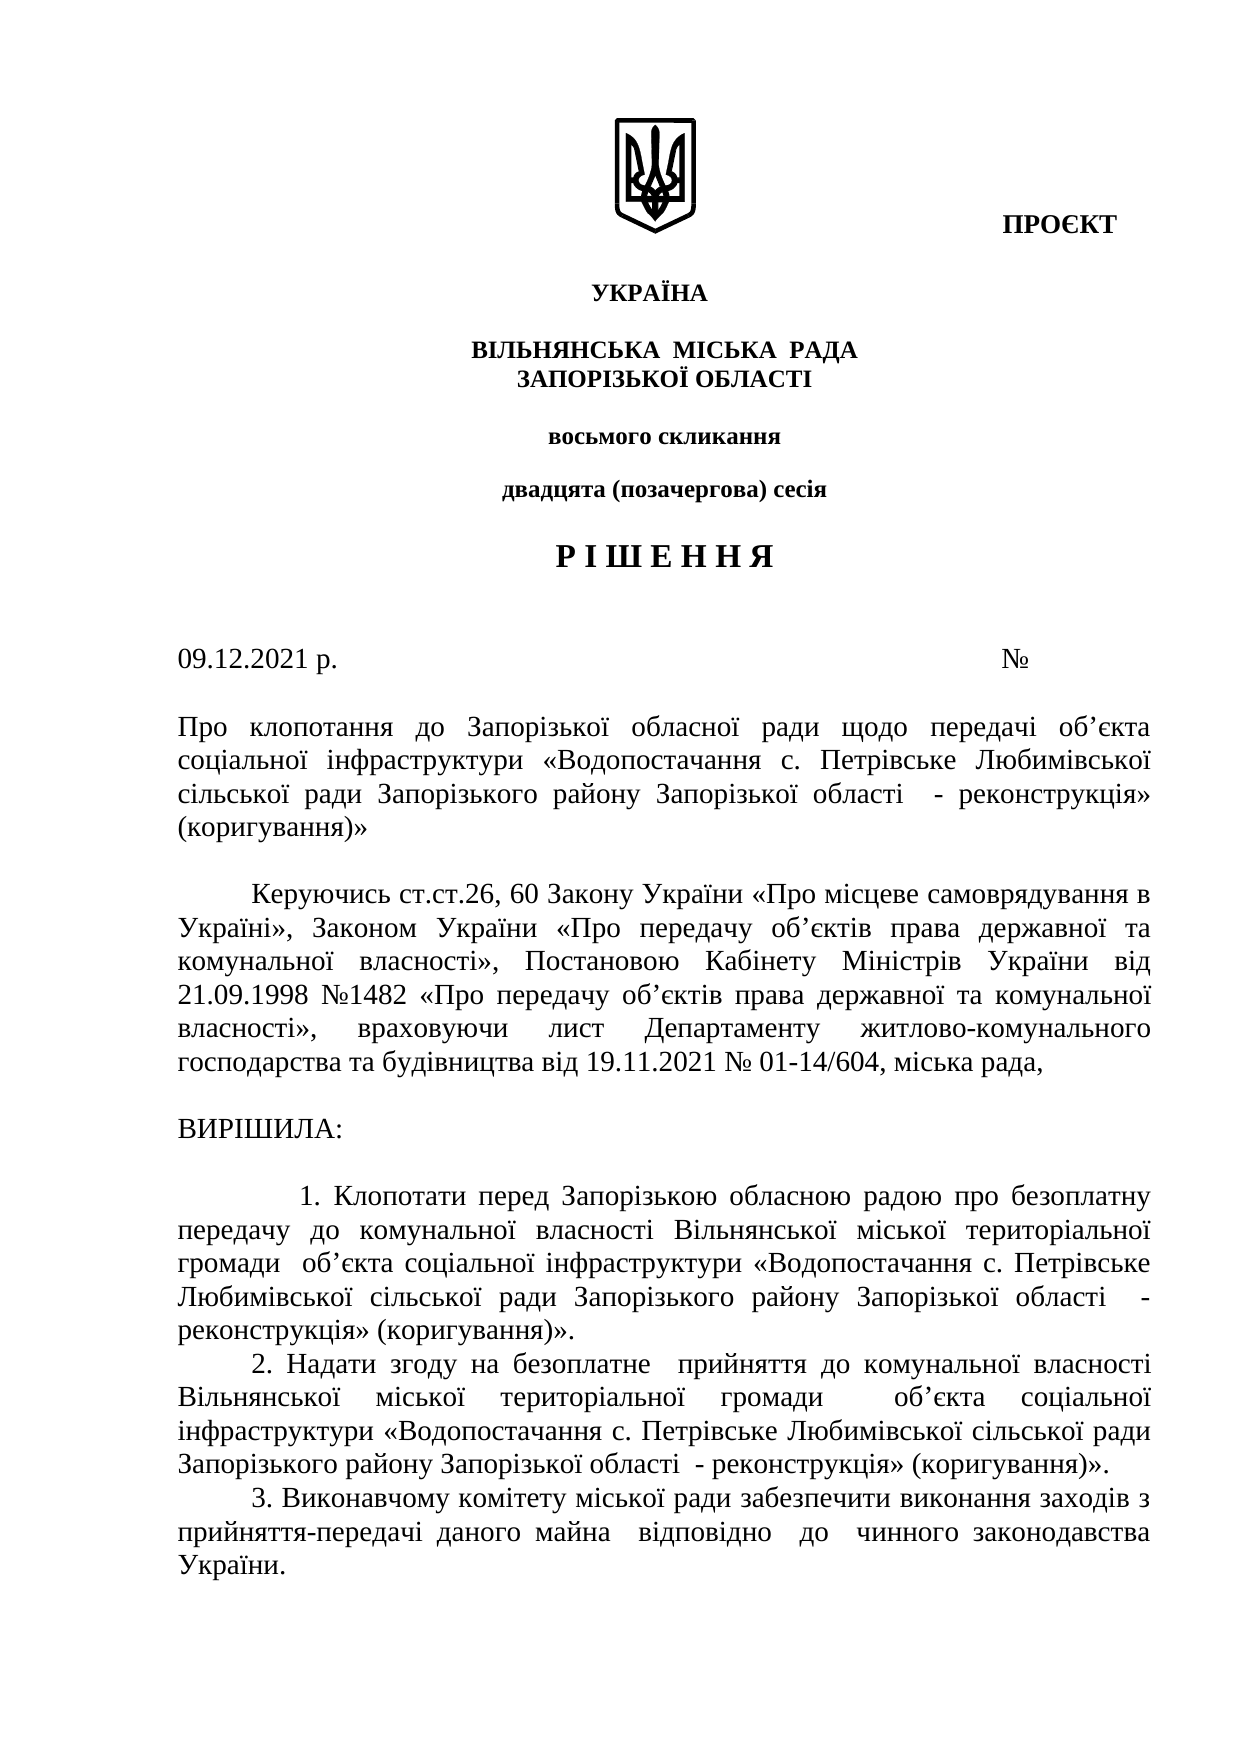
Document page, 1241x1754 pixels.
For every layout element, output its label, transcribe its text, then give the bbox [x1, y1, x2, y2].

text 09.12.2021 р. № [177, 642, 1152, 675]
text восьмого скликання [177, 421, 1152, 450]
text ВІЛЬНЯНСЬКА МІСЬКА РАДА [177, 335, 1152, 364]
text двадцята (позачергова) сесія [177, 474, 1152, 503]
text Про клопотання до Запорізької обласної ради щодо передачі об’єкта соціальної інфраструктури «Водопостачання с. Петрівське Любимівської сільської ради Запорізького району Запорізької області - реконструкція» (коригування)» [177, 709, 1152, 843]
text Керуючись ст.ст.26, 60 Закону України «Про місцеве самоврядування в Україні», Законом України «Про передачу об’єктів права державної та комунальної власності», Постановою Кабінету Міністрів України від 21.09.1998 №1482 «Про передачу об’єктів права державної та комунальної власності», враховуючи лист Департаменту житлово-комунального господарства та будівництва від 19.11.2021 № 01-14/604, міська рада, [177, 876, 1152, 1078]
text ВИРІШИЛА: [177, 1111, 1152, 1145]
text УКРАЇНА [177, 278, 1152, 307]
text 2. Надати згоду на безоплатне прийняття до комунальної власності Вільнянської міської територіальної громади об’єкта соціальної інфраструктури «Водопостачання с. Петрівське Любимівської сільської ради Запорізького району Запорізької області - реконструкція» (коригування)». [177, 1346, 1152, 1480]
text Р І Ш Е Н Н Я [177, 536, 1152, 574]
text 1. Клопотати перед Запорізькою обласною радою про безоплатну передачу до комунальної власності Вільнянської міської територіальної громади об’єкта соціальної інфраструктури «Водопостачання с. Петрівське Любимівської сільської ради Запорізького району Запорізької області - реконструкція» (коригування)». [177, 1178, 1152, 1346]
text ЗАПОРІЗЬКОЇ ОБЛАСТІ [177, 364, 1152, 392]
text ПРОЄКТ [177, 118, 1152, 239]
text 3. Виконавчому комітету міської ради забезпечити виконання заходів з прийняття-передачі даного майна відповідно до чинного законодавства України. [177, 1480, 1151, 1581]
